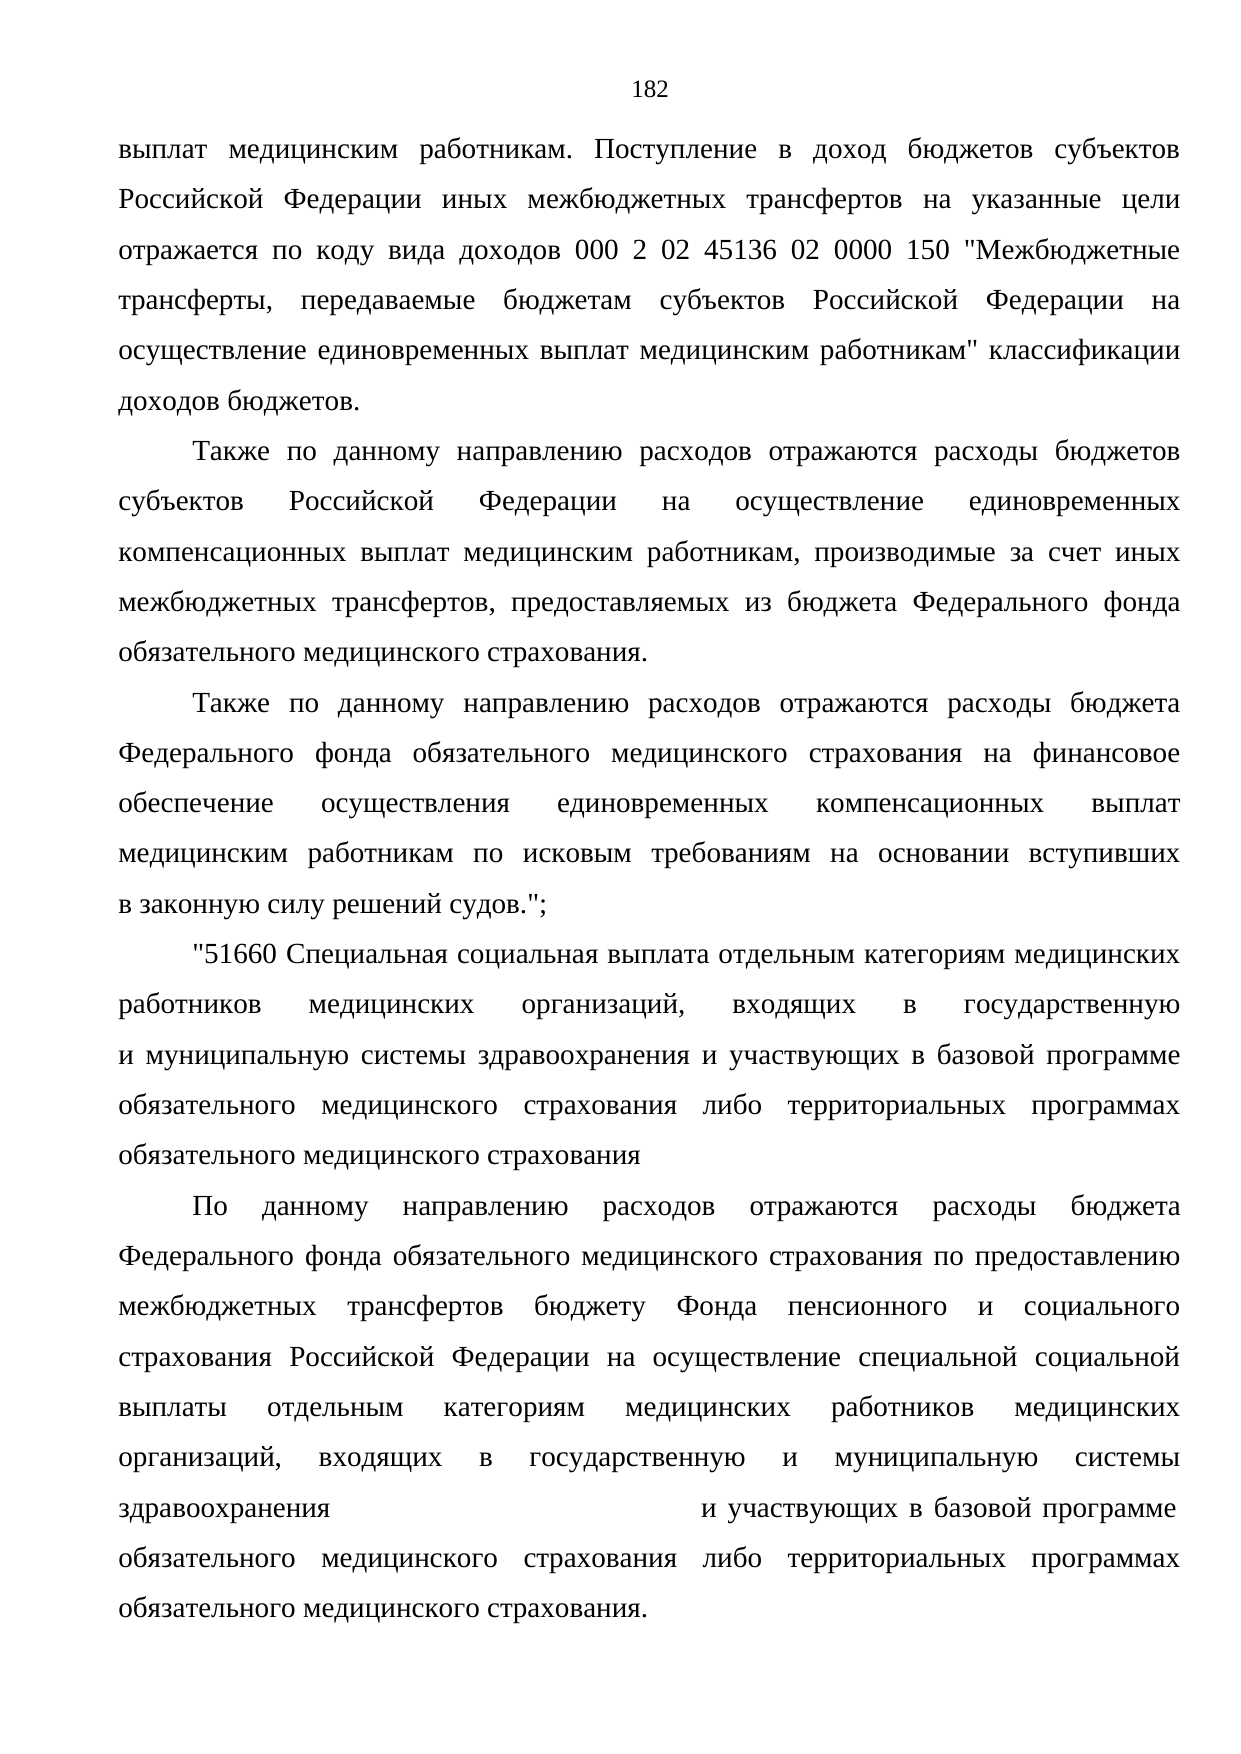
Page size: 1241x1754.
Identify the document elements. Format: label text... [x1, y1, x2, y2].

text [118, 131, 1181, 416]
text По данному направлению расходов отражаются расходы бюджета Федерального фонда обязательного медицинского страхования по предоставлению межбюджетных трансфертов бюджету Фонда пенсионного и социального страхования Российской Федерации на осуществление специальной социальной выплаты отдельным категориям медицинских работников медицинских организаций, входящих в государственную и муниципальную системы здравоохранения и участвующих в базовой программе обязательного медицинского страхования либо территориальных программах обязательного медицинского страхования. [118, 1188, 1181, 1624]
text Также по данному направлению расходов отражаются расходы бюджетов субъектов Российской Федерации на осуществление единовременных компенсационных выплат медицинским работникам, производимые за счет иных межбюджетных трансфертов, предоставляемых из бюджета Федерального фонда обязательного медицинского страхования. [118, 433, 1181, 668]
text "51660 Специальная социальная выплата отдельным категориям медицинских работников медицинских организаций, входящих в государственную и муниципальную системы здравоохранения и участвующих в базовой программе обязательного медицинского страхования либо территориальных программах обязательного медицинского страхования [118, 936, 1181, 1171]
text Также по данному направлению расходов отражаются расходы бюджета Федерального фонда обязательного медицинского страхования на финансовое обеспечение осуществления единовременных компенсационных выплат медицинским работникам по исковым требованиям на основании вступивших в законную силу решений судов."; [118, 685, 1181, 919]
